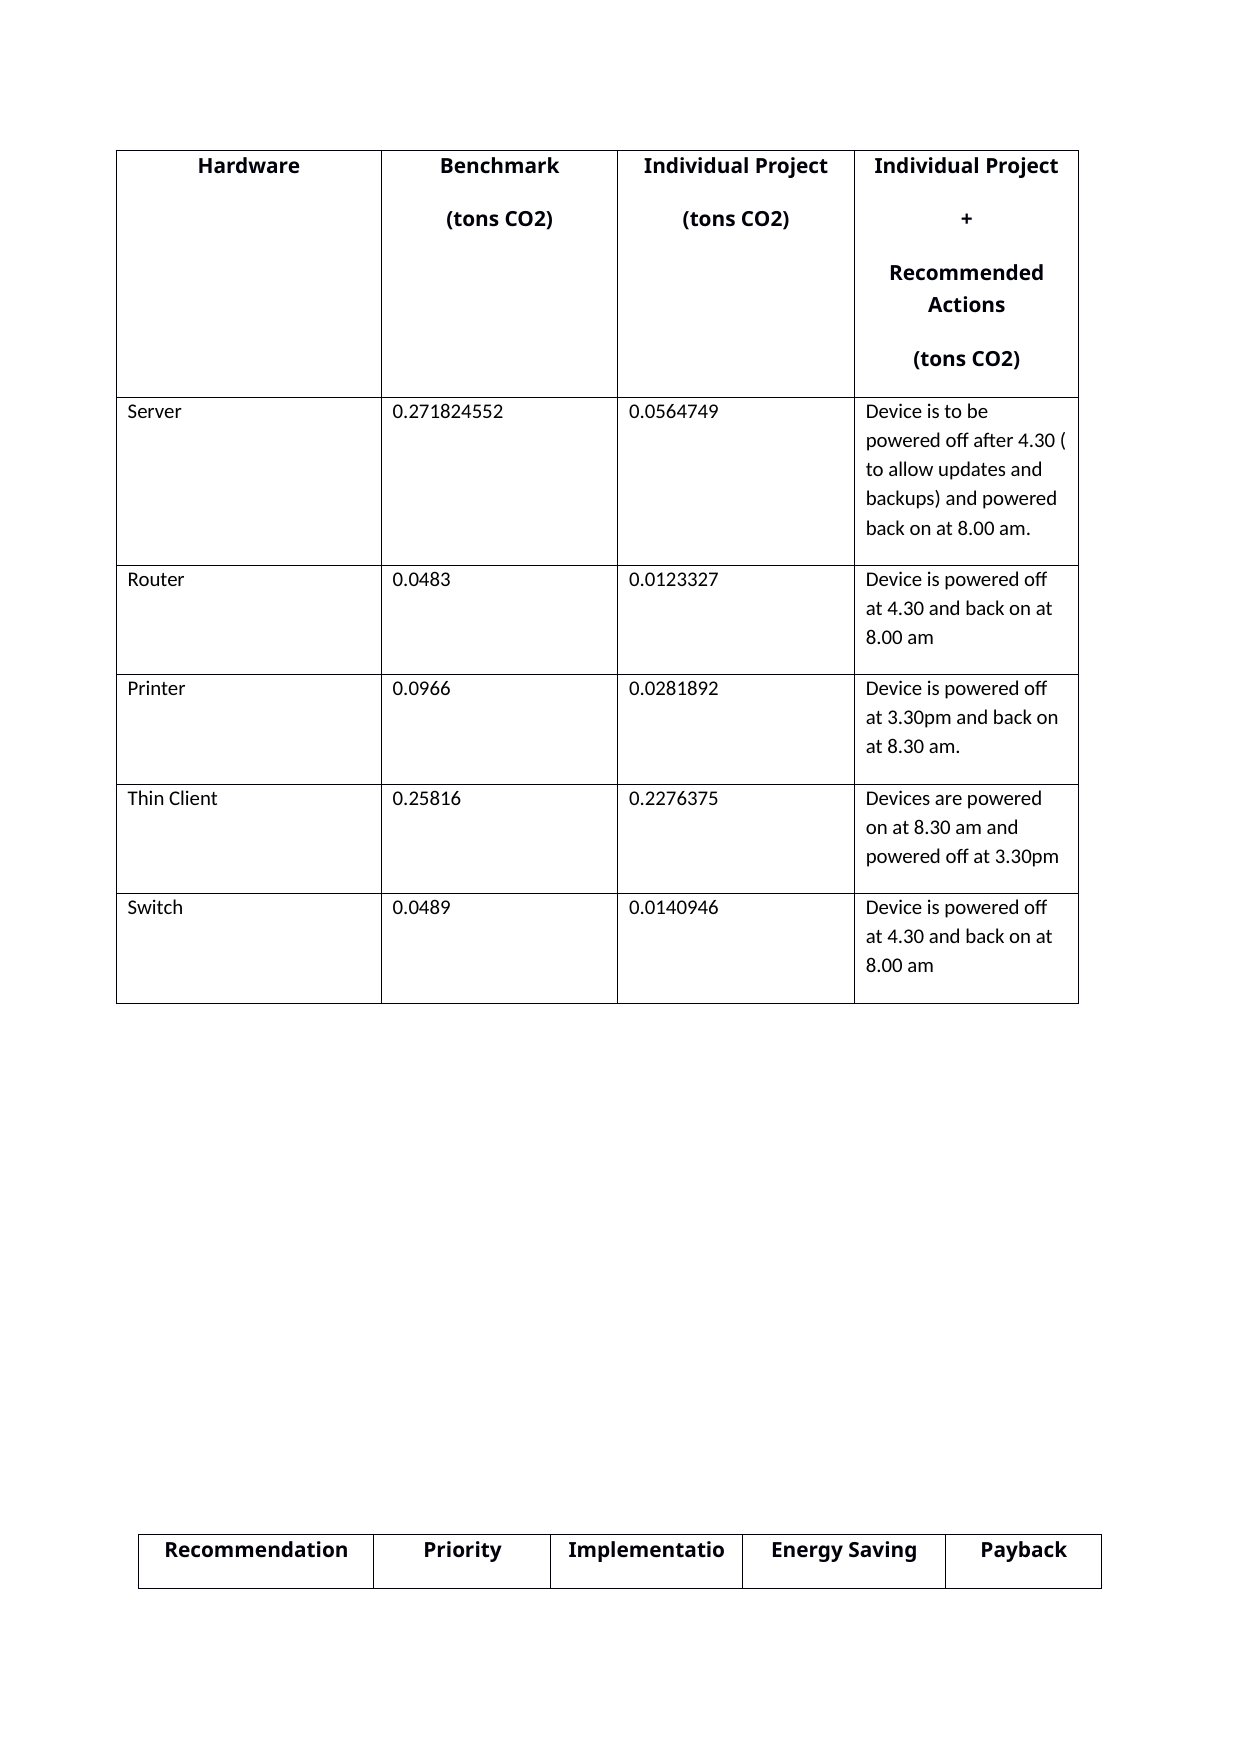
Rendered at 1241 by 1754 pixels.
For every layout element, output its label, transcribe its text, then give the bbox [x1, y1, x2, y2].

table_cell 0.2276375 [618, 785, 854, 893]
table_cell 0.0489 [382, 894, 617, 1003]
table_cell 0.0281892 [618, 675, 854, 784]
table_cell 0.0140946 [618, 894, 854, 1003]
table_header Payback Period [946, 1535, 1101, 1588]
table_cell 0.0123327 [618, 566, 854, 674]
table_header Recommendation [139, 1535, 373, 1588]
table_header Hardware [117, 151, 381, 397]
table_header Implementation Cost [551, 1535, 742, 1588]
table_cell 0.0483 [382, 566, 617, 674]
table_header Priority [374, 1535, 550, 1588]
table_cell 0.271824552 [382, 398, 617, 565]
table_header Individual Project (tons CO2) [618, 151, 854, 397]
table_cell Thin Client [117, 785, 381, 893]
table_cell Switch [117, 894, 381, 1003]
table_cell 0.0564749 [618, 398, 854, 565]
table_cell Device is powered off at 4.30 and back on at 8.00 am [855, 566, 1078, 674]
table_header Benchmark (tons CO2) [382, 151, 617, 397]
table_cell 0.0966 [382, 675, 617, 784]
table_header Energy Saving [743, 1535, 945, 1588]
table_cell Printer [117, 675, 381, 784]
table_cell Device is powered off at 4.30 and back on at 8.00 am [855, 894, 1078, 1003]
table_cell 0.25816 [382, 785, 617, 893]
table_cell Device is to be powered off after 4.30 ( to allow updates and backups) and powered back on at 8.00 am. [855, 398, 1078, 565]
table_header Individual Project + Recommended Actions (tons CO2) [855, 151, 1078, 397]
table_cell Server [117, 398, 381, 565]
table_cell Router [117, 566, 381, 674]
table_cell Devices are powered on at 8.30 am and powered off at 3.30pm [855, 785, 1078, 893]
table_cell Device is powered off at 3.30pm and back on at 8.30 am. [855, 675, 1078, 784]
